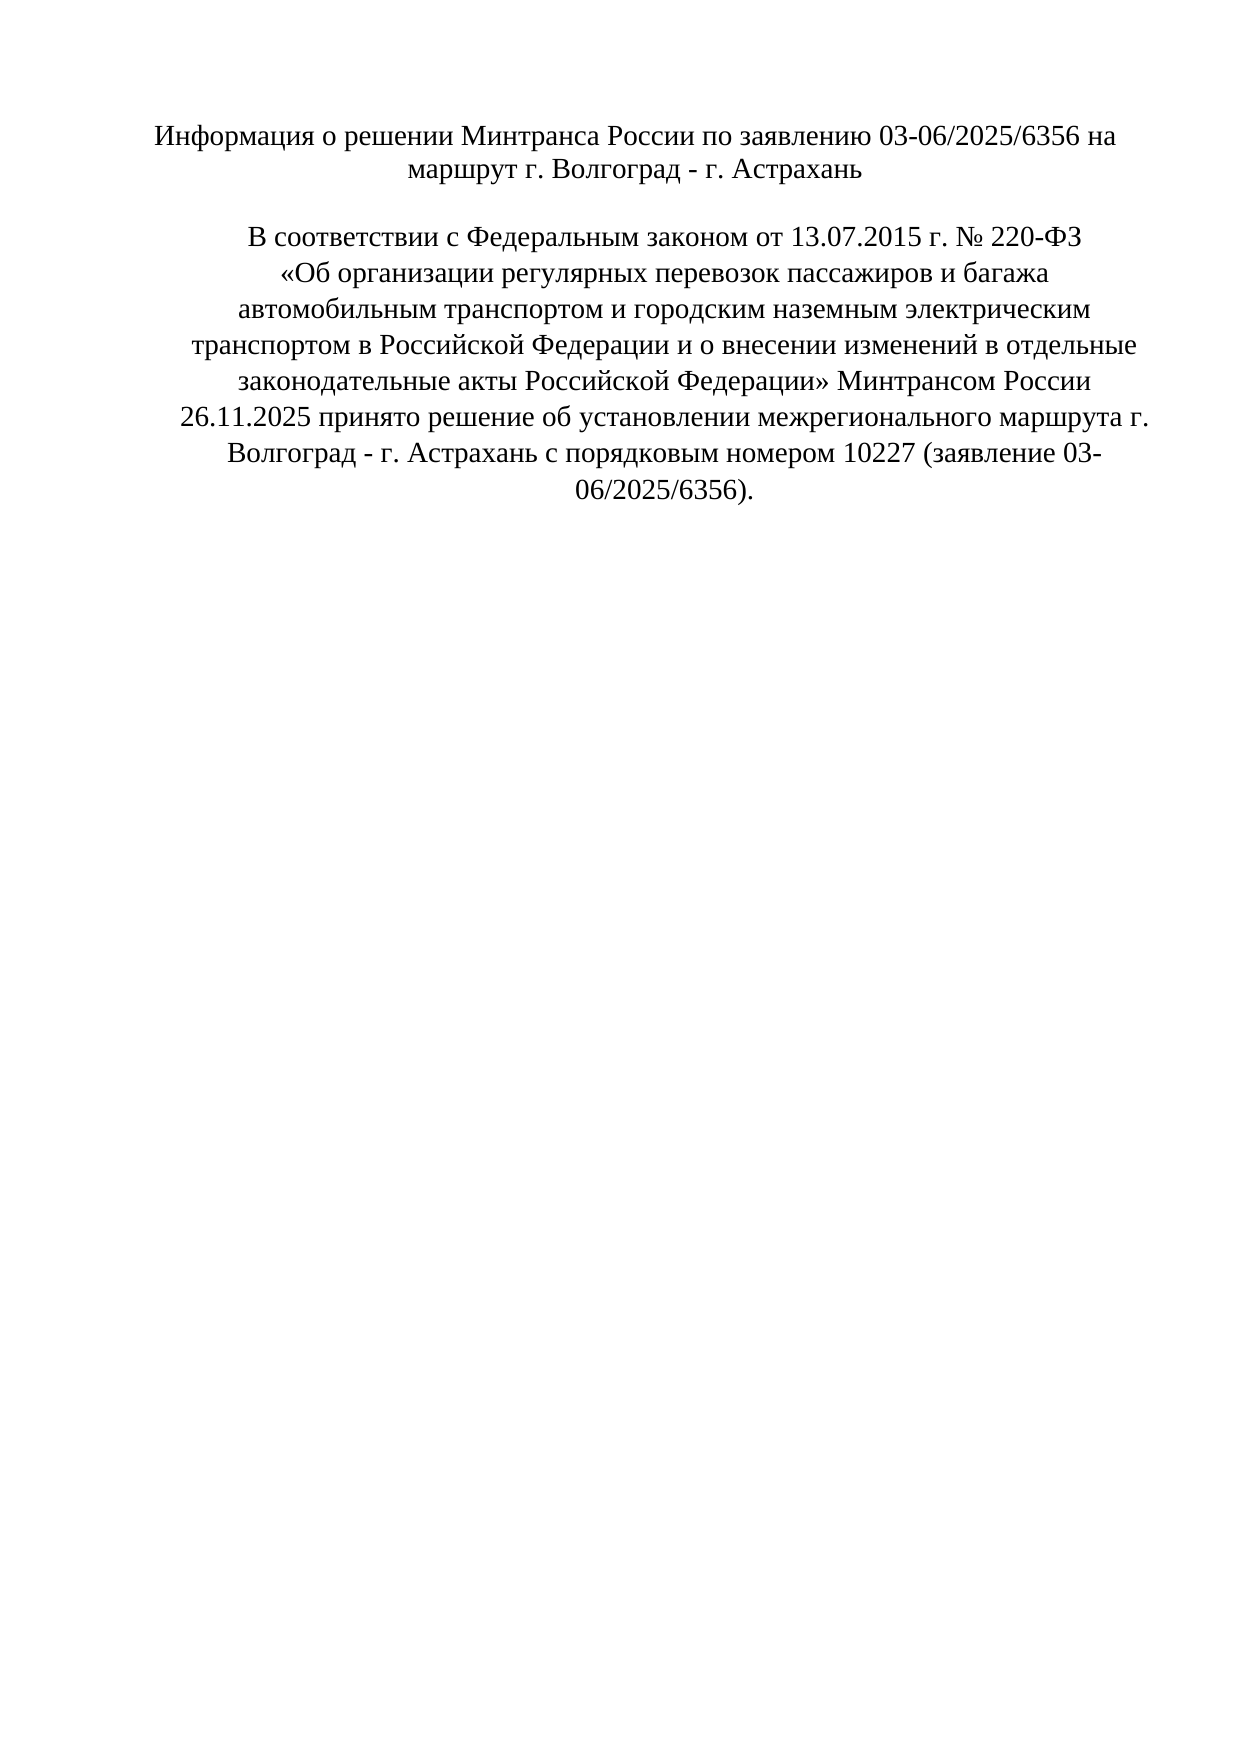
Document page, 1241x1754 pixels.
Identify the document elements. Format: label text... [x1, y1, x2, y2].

text Информация о решении Минтранса России по заявлению 03-06/2025/6356 на маршрут г. Волгоград - г. Астрахань [118, 118, 1152, 185]
text В соответствии с Федеральным законом от 13.07.2015 г. № 220-ФЗ «Об организации регулярных перевозок пассажиров и багажа автомобильным транспортом и городским наземным электрическим транспортом в Российской Федерации и о внесении изменений в отдельные законодательные акты Российской Федерации» Минтрансом России 26.11.2025 принято решение об установлении межрегионального маршрута г. Волгоград - г. Астрахань с порядковым номером 10227 (заявление 03-06/2025/6356). [177, 219, 1152, 505]
